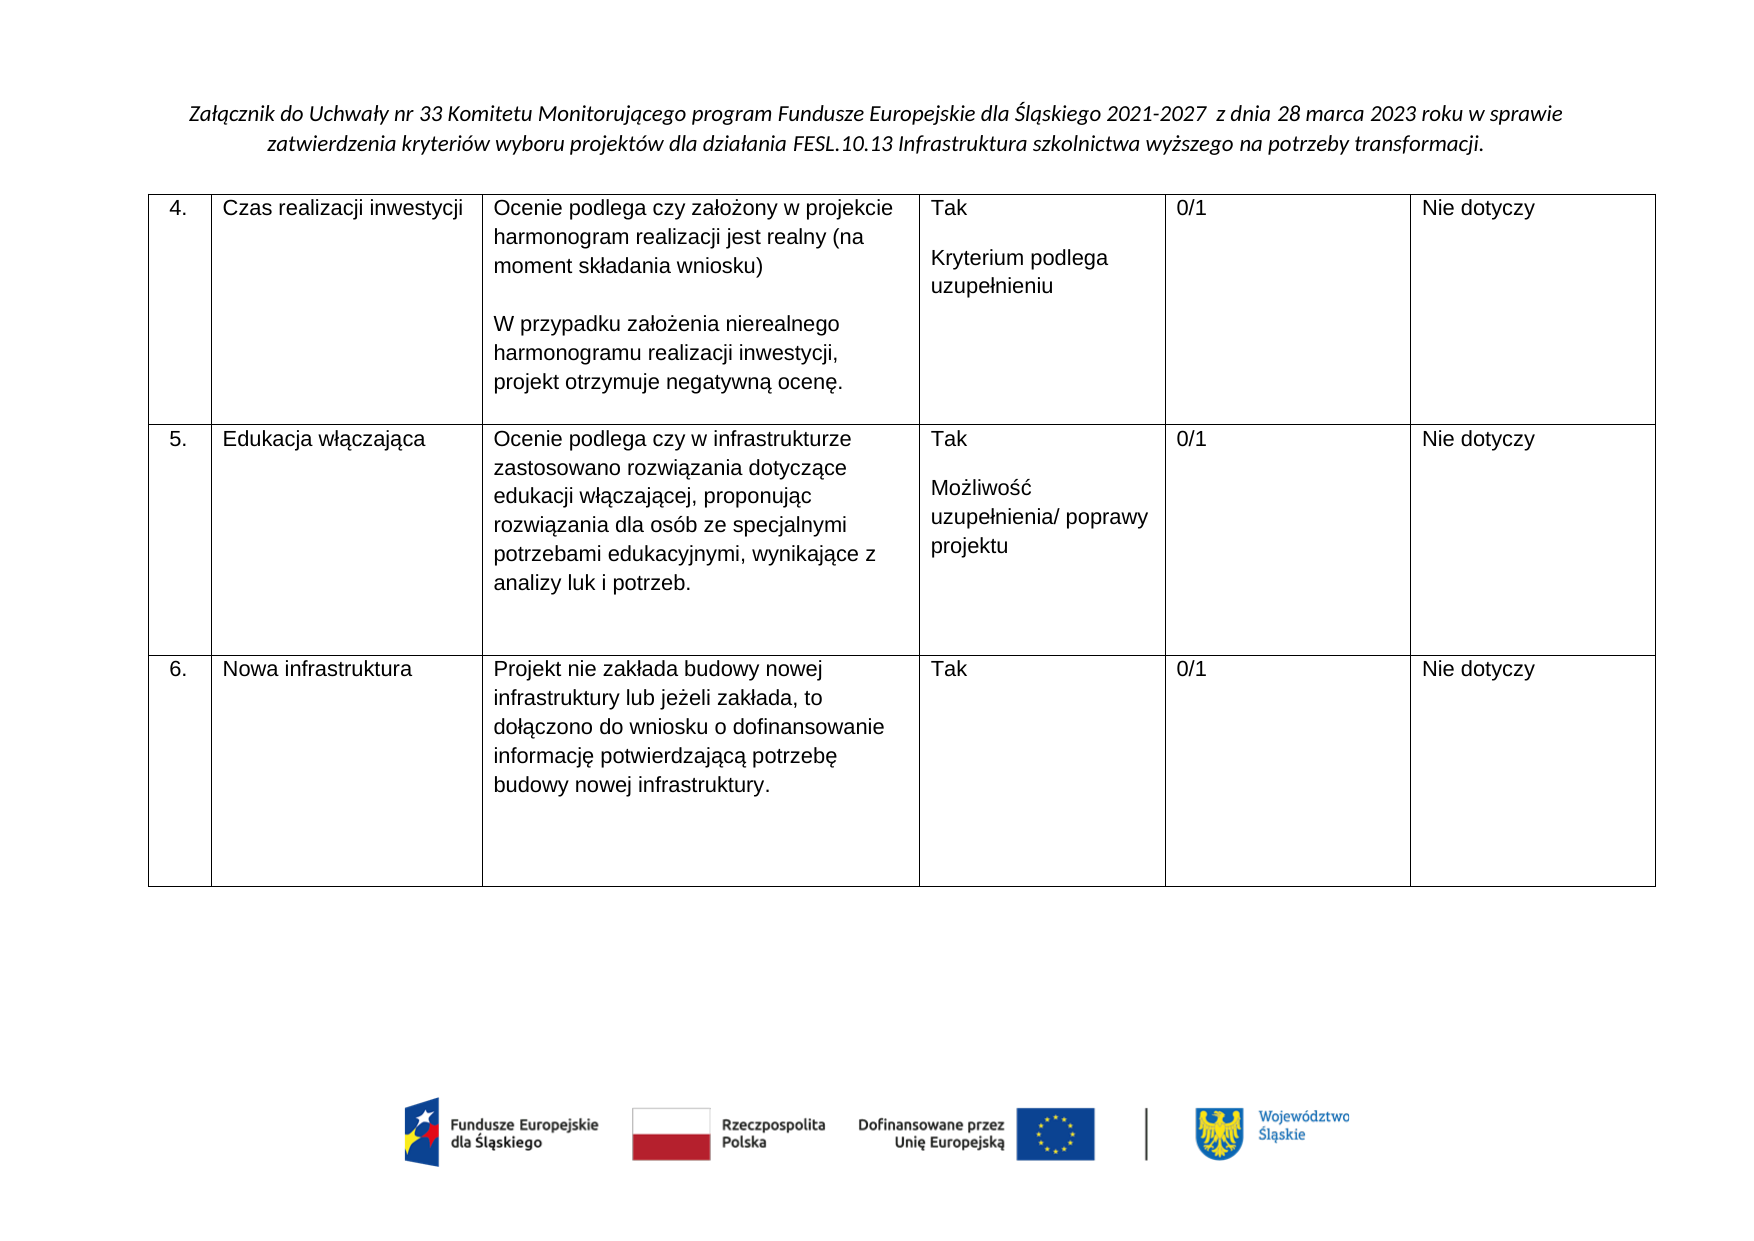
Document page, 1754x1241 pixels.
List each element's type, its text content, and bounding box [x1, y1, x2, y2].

table_cell 0/1 [1166, 656, 1410, 886]
table_cell [149, 656, 211, 886]
table_cell Tak Kryterium podlega uzupełnieniu [920, 195, 1165, 424]
table_cell Nowa infrastruktura [212, 656, 482, 886]
table_cell Czas realizacji inwestycji [212, 195, 482, 424]
table_cell Ocenie podlega czy założony w projekcie harmonogram realizacji jest realny (na moment składania wniosku) W przypadku założenia nierealnego harmonogramu realizacji inwestycji, projekt otrzymuje negatywną ocenę. [483, 195, 919, 424]
table_cell Ocenie podlega czy w infrastrukturze zastosowano rozwiązania dotyczące edukacji włączającej, proponując rozwiązania dla osób ze specjalnymi potrzebami edukacyjnymi, wynikające z analizy luk i potrzeb. [483, 425, 919, 655]
table_cell Edukacja włączająca [212, 425, 482, 655]
table_cell 0/1 [1166, 195, 1410, 424]
table_cell [149, 425, 211, 655]
table_cell Projekt nie zakłada budowy nowej infrastruktury lub jeżeli zakłada, to dołączono do wniosku o dofinansowanie informację potwierdzającą potrzebę budowy nowej infrastruktury. [483, 656, 919, 886]
table_cell 0/1 [1166, 425, 1410, 655]
table_cell Tak [920, 656, 1165, 886]
picture [404, 1097, 1350, 1167]
table_cell Nie dotyczy [1411, 656, 1655, 886]
table_cell [149, 195, 211, 424]
table_cell Tak Możliwość uzupełnienia/ poprawy projektu [920, 425, 1165, 655]
table_cell Nie dotyczy [1411, 195, 1655, 424]
table_cell Nie dotyczy [1411, 425, 1655, 655]
